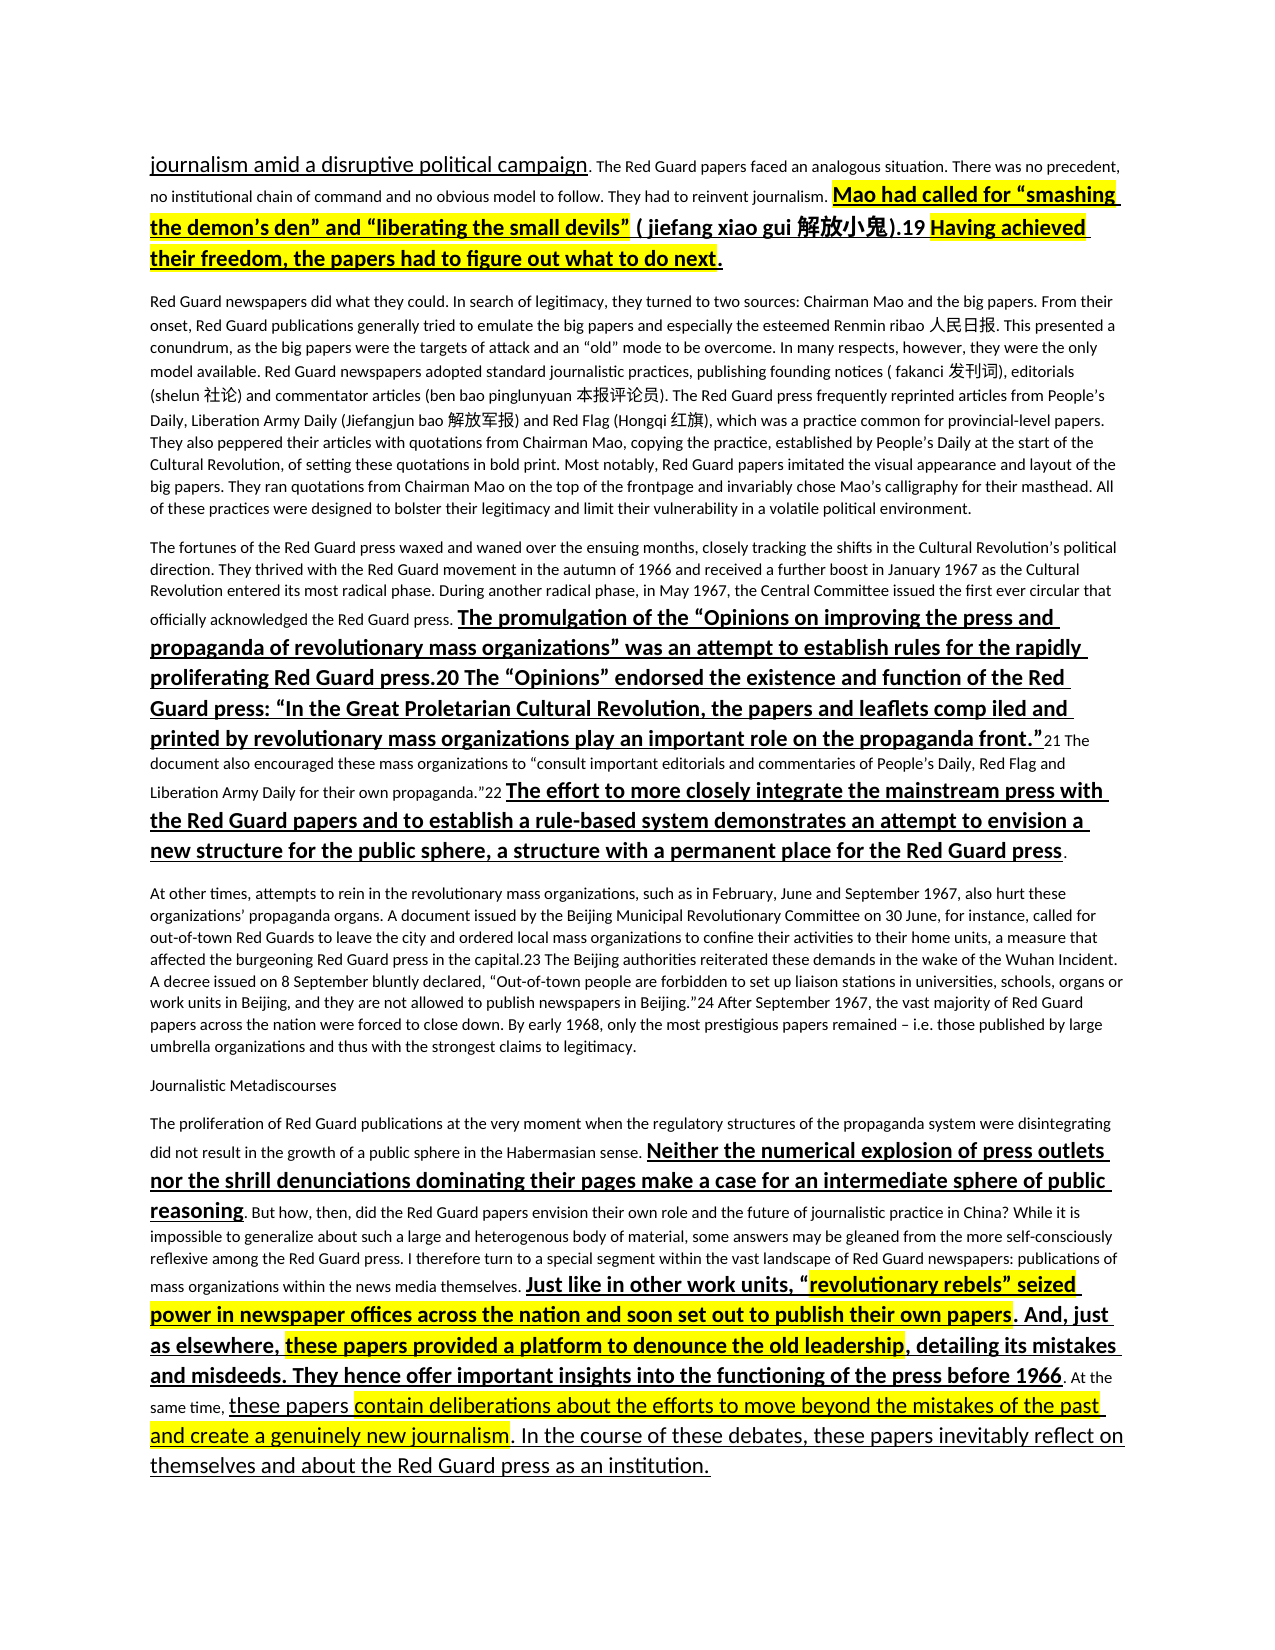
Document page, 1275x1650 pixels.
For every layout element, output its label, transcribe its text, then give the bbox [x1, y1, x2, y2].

text Journalistic Metadiscourses [150, 1075, 1125, 1095]
text The proliferation of Red Guard publications at the very moment when the regulatory structures of the propaganda system were disintegrating did not result in the growth of a public sphere in the Habermasian sense. Neither the numerical explosion of press outlets nor the shrill denunciations dominating their pages make a case for an intermediate sphere of public reasoning. But how, then, did the Red Guard papers envision their own role and the future of journalistic practice in China? While it is impossible to generalize about such a large and heterogenous body of material, some answers may be gleaned from the more self-consciously reflexive among the Red Guard press. I therefore turn to a special segment within the vast landscape of Red Guard newspapers: publications of mass organizations within the news media themselves. Just like in other work units, “revolutionary rebels” seized power in newspaper offices across the nation and soon set out to publish their own papers. And, just as elsewhere, these papers provided a platform to denounce the old leadership, detailing its mistakes and misdeeds. They hence offer important insights into the functioning of the press before 1966. At the same time, these papers contain deliberations about the efforts to move beyond the mistakes of the past and create a genuinely new journalism. In the course of these debates, these papers inevitably reflect on themselves and about the Red Guard press as an institution. [150, 1113, 1125, 1446]
text The fortunes of the Red Guard press waxed and waned over the ensuing months, closely tracking the shifts in the Cultural Revolution’s political direction. They thrived with the Red Guard movement in the autumn of 1966 and received a further boost in January 1967 as the Cultural Revolution entered its most radical phase. During another radical phase, in May 1967, the Central Committee issued the first ever circular that officially acknowledged the Red Guard press. The promulgation of the “Opinions on improving the press and propaganda of revolutionary mass organizations” was an attempt to establish rules for the rapidly proliferating Red Guard press.20 The “Opinions” endorsed the existence and function of the Red Guard press: “In the Great Proletarian Cultural Revolution, the papers and leaflets comp iled and printed by revolutionary mass organizations play an important role on the propaganda front.”21 The document also encouraged these mass organizations to “consult important editorials and commentaries of People’s Daily, Red Flag and Liberation Army Daily for their own propaganda.”22 The effort to more closely integrate the mainstream press with the Red Guard papers and to establish a rule-based system demonstrates an attempt to envision a new structure for the public sphere, a structure with a permanent place for the Red Guard press. [150, 537, 1125, 864]
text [150, 150, 1125, 272]
text Red Guard newspapers did what they could. In search of legitimacy, they turned to two sources: Chairman Mao and the big papers. From their onset, Red Guard publications generally tried to emulate the big papers and especially the esteemed Renmin ribao 人民日报. This presented a conundrum, as the big papers were the targets of attack and an “old” mode to be overcome. In many respects, however, they were the only model available. Red Guard newspapers adopted standard journalistic practices, publishing founding notices ( fakanci 发刊词), editorials (shelun 社论) and commentator articles (ben bao pinglunyuan 本报评论员). The Red Guard press frequently reprinted articles from People’s Daily, Liberation Army Daily (Jiefangjun bao 解放军报) and Red Flag (Hongqi 红旗), which was a practice common for provincial-level papers. They also peppered their articles with quotations from Chairman Mao, copying the practice, established by People’s Daily at the start of the Cultural Revolution, of setting these quotations in bold print. Most notably, Red Guard papers imitated the visual appearance and layout of the big papers. They ran quotations from Chairman Mao on the top of the frontpage and invariably chose Mao’s calligraphy for their masthead. All of these practices were designed to bolster their legitimacy and limit their vulnerability in a volatile political environment. [150, 291, 1125, 519]
text At other times, attempts to rein in the revolutionary mass organizations, such as in February, June and September 1967, also hurt these organizations’ propaganda organs. A document issued by the Beijing Municipal Revolutionary Committee on 30 June, for instance, called for out-of-town Red Guards to leave the city and ordered local mass organizations to confine their activities to their home units, a measure that affected the burgeoning Red Guard press in the capital.23 The Beijing authorities reiterated these demands in the wake of the Wuhan Incident. A decree issued on 8 September bluntly declared, “Out-of-town people are forbidden to set up liaison stations in universities, schools, organs or work units in Beijing, and they are not allowed to publish newspapers in Beijing.”24 After September 1967, the vast majority of Red Guard papers across the nation were forced to close down. By early 1968, only the most prestigious papers remained – i.e. those published by large umbrella organizations and thus with the strongest claims to legitimacy. [150, 883, 1125, 1057]
